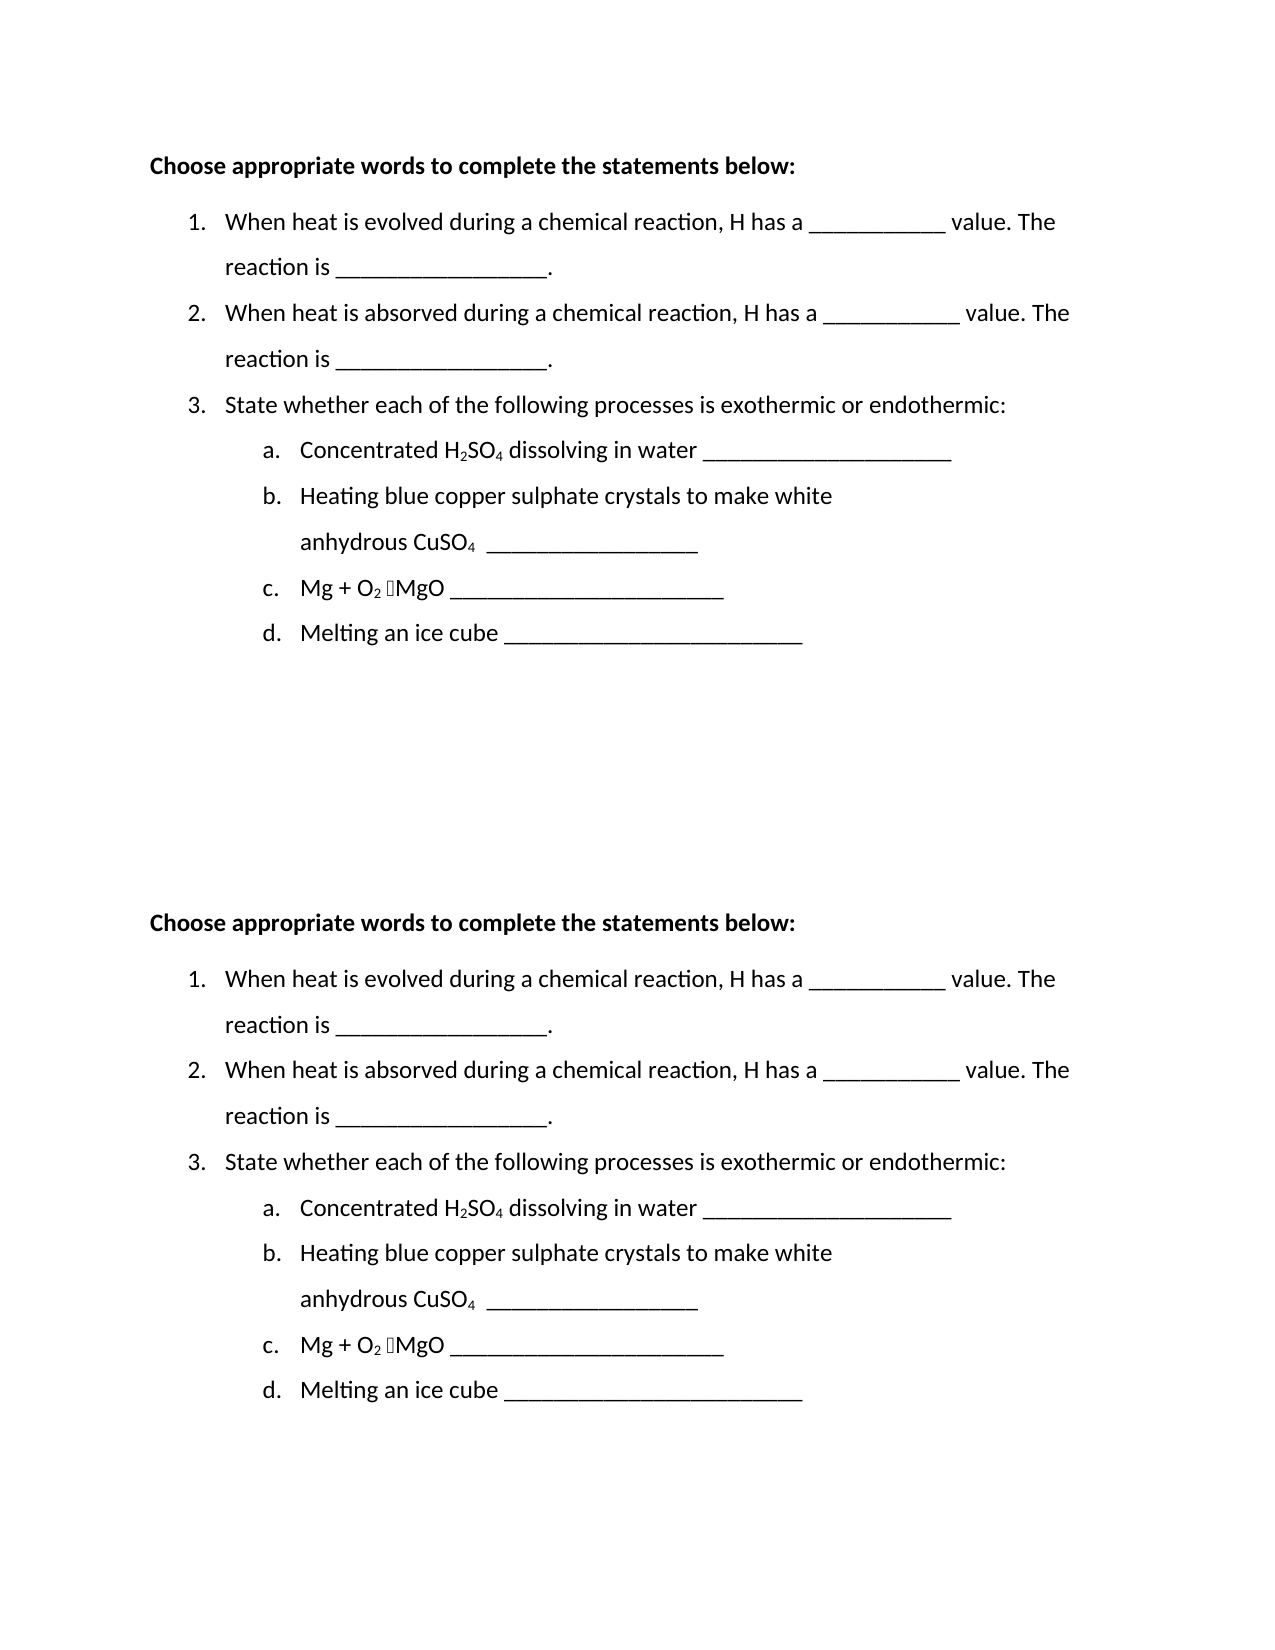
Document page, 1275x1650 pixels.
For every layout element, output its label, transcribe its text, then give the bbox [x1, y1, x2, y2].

list Concentrated H2SO4 dissolving in water ____________________ [262, 434, 1125, 465]
list anhydrous CuSO4 _________________ [300, 526, 1125, 556]
list When heat is evolved during a chemical reaction, H has a ___________ value. The reaction is _________________. [187, 206, 1125, 282]
list When heat is absorved during a chemical reaction, H has a ___________ value. The reaction is _________________. [187, 297, 1125, 373]
list Mg + O2 MgO ______________________ [262, 1329, 1125, 1359]
text Choose appropriate words to complete the statements below: [150, 907, 1125, 938]
list When heat is evolved during a chemical reaction, H has a ___________ value. The reaction is _________________. [187, 963, 1125, 1039]
list Heating blue copper sulphate crystals to make white [262, 480, 1125, 511]
list Melting an ice cube ________________________ [262, 1375, 1125, 1405]
list Concentrated H2SO4 dissolving in water ____________________ [262, 1192, 1125, 1222]
list When heat is absorved during a chemical reaction, H has a ___________ value. The reaction is _________________. [187, 1054, 1125, 1131]
list anhydrous CuSO4 _________________ [300, 1283, 1125, 1314]
text Choose appropriate words to complete the statements below: [150, 150, 1125, 181]
list Heating blue copper sulphate crystals to make white [262, 1237, 1125, 1268]
list Melting an ice cube ________________________ [262, 617, 1125, 648]
list State whether each of the following processes is exothermic or endothermic: [187, 1146, 1125, 1177]
list State whether each of the following processes is exothermic or endothermic: [187, 389, 1125, 419]
list Mg + O2 MgO ______________________ [262, 572, 1125, 602]
